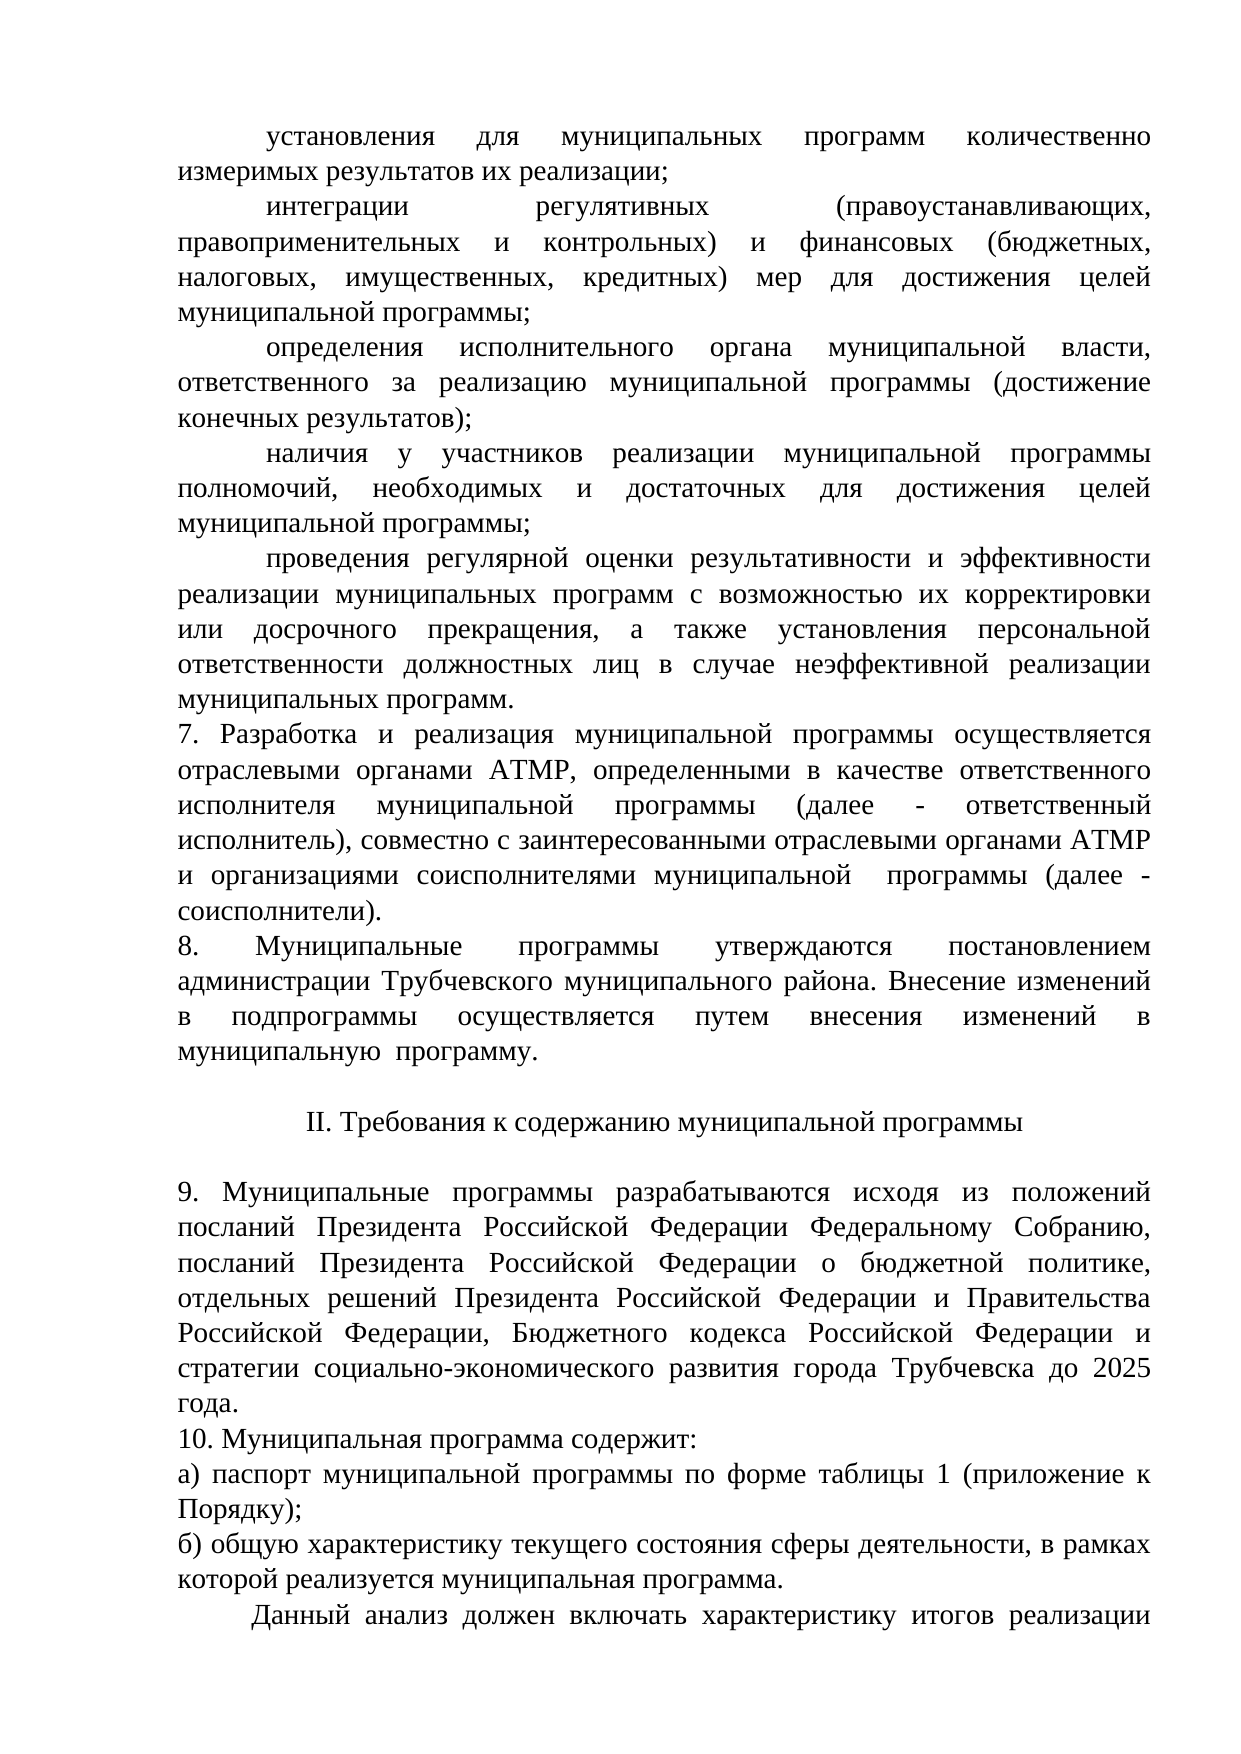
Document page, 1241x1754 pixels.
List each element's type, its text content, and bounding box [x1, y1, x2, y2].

text наличия у участников реализации муниципальной программы полномочий, необходимых и достаточных для достижения целей муниципальной программы; [177, 435, 1152, 539]
text определения исполнительного органа муниципальной власти, ответственного за реализацию муниципальной программы (достижение конечных результатов); [177, 329, 1152, 433]
text проведения регулярной оценки результативности и эффективности реализации муниципальных программ с возможностью их корректировки или досрочного прекращения, а также установления персональной ответственности должностных лиц в случае неэффективной реализации муниципальных программ. [177, 541, 1152, 715]
text установления для муниципальных программ количественно измеримых результатов их реализации; [177, 118, 1152, 187]
text 10. Муниципальная программа содержит: [177, 1421, 1152, 1454]
text 8. Муниципальные программы утверждаются постановлением администрации Трубчевского муниципального района. Внесение изменений в подпрограммы осуществляется путем внесения изменений в муниципальную программу. [177, 928, 1152, 1067]
text а) паспорт муниципальной программы по форме таблицы 1 (приложение к Порядку); [177, 1456, 1152, 1525]
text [177, 1597, 1152, 1630]
text б) общую характеристику текущего состояния сферы деятельности, в рамках которой реализуется муниципальная программа. [177, 1526, 1152, 1595]
text интеграции регулятивных (правоустанавливающих, правоприменительных и контрольных) и финансовых (бюджетных, налоговых, имущественных, кредитных) мер для достижения целей муниципальной программы; [177, 188, 1152, 328]
text II. Требования к содержанию муниципальной программы [177, 1104, 1152, 1137]
text 7. Разработка и реализация муниципальной программы осуществляется отраслевыми органами АТМР, определенными в качестве ответственного исполнителя муниципальной программы (далее - ответственный исполнитель), совместно с заинтересованными отраслевыми органами АТМР и организациями соисполнителями муниципальной программы (далее - соисполнители). [177, 717, 1152, 926]
text 9. Муниципальные программы разрабатываются исходя из положений посланий Президента Российской Федерации Федеральному Собранию, посланий Президента Российской Федерации о бюджетной политике, отдельных решений Президента Российской Федерации и Правительства Российской Федерации, Бюджетного кодекса Российской Федерации и стратегии социально-экономического развития города Трубчевска до 2025 года. [177, 1174, 1152, 1419]
